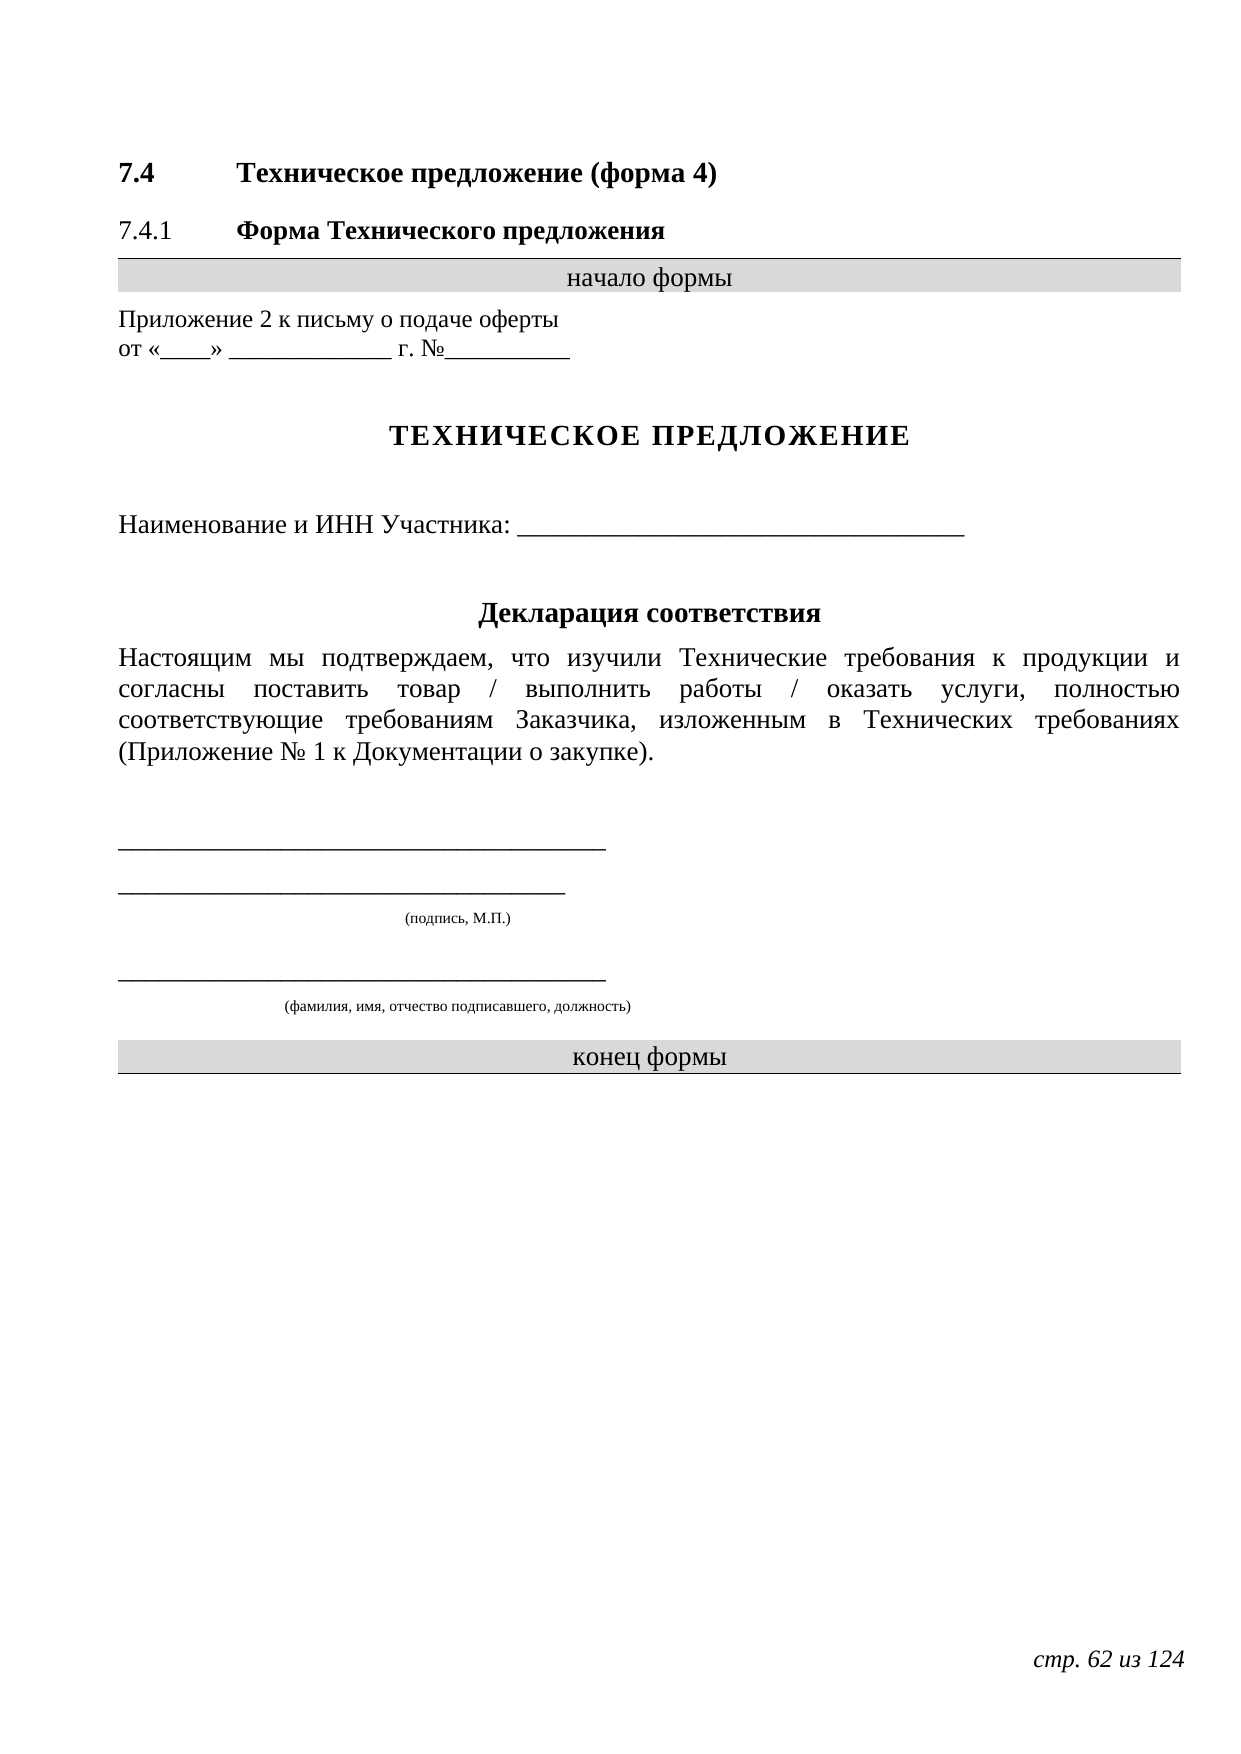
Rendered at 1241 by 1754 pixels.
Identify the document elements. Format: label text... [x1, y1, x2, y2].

text ____________________________________ [118, 953, 1181, 984]
text Форма Технического предложения [118, 214, 1181, 245]
text конец формы [118, 1040, 1181, 1073]
text начало формы [118, 259, 1181, 292]
text Техническое предложение [118, 418, 1181, 452]
text ____________________________________ [118, 822, 1181, 853]
text Приложение 2 к письму о подаче оферты от «____» _____________ г. №__________ [118, 304, 1181, 362]
text Наименование и ИНН Участника: _________________________________ [118, 508, 1181, 539]
text _________________________________ [118, 866, 1181, 897]
text Декларация соответствия [118, 595, 1181, 629]
text Настоящим мы подтверждаем, что изучили Технические требования к продукции и согласны поставить товар / выполнить работы / оказать услуги, полностью соответствующие требованиям Заказчика, изложенным в Технических требованиях (Приложение № 1 к Документации о закупке). [118, 641, 1181, 766]
text (подпись, М.П.) [118, 909, 797, 940]
text (фамилия, имя, отчество подписавшего, должность) [118, 997, 797, 1028]
subtitle Техническое предложение (форма 4) [118, 156, 1181, 189]
